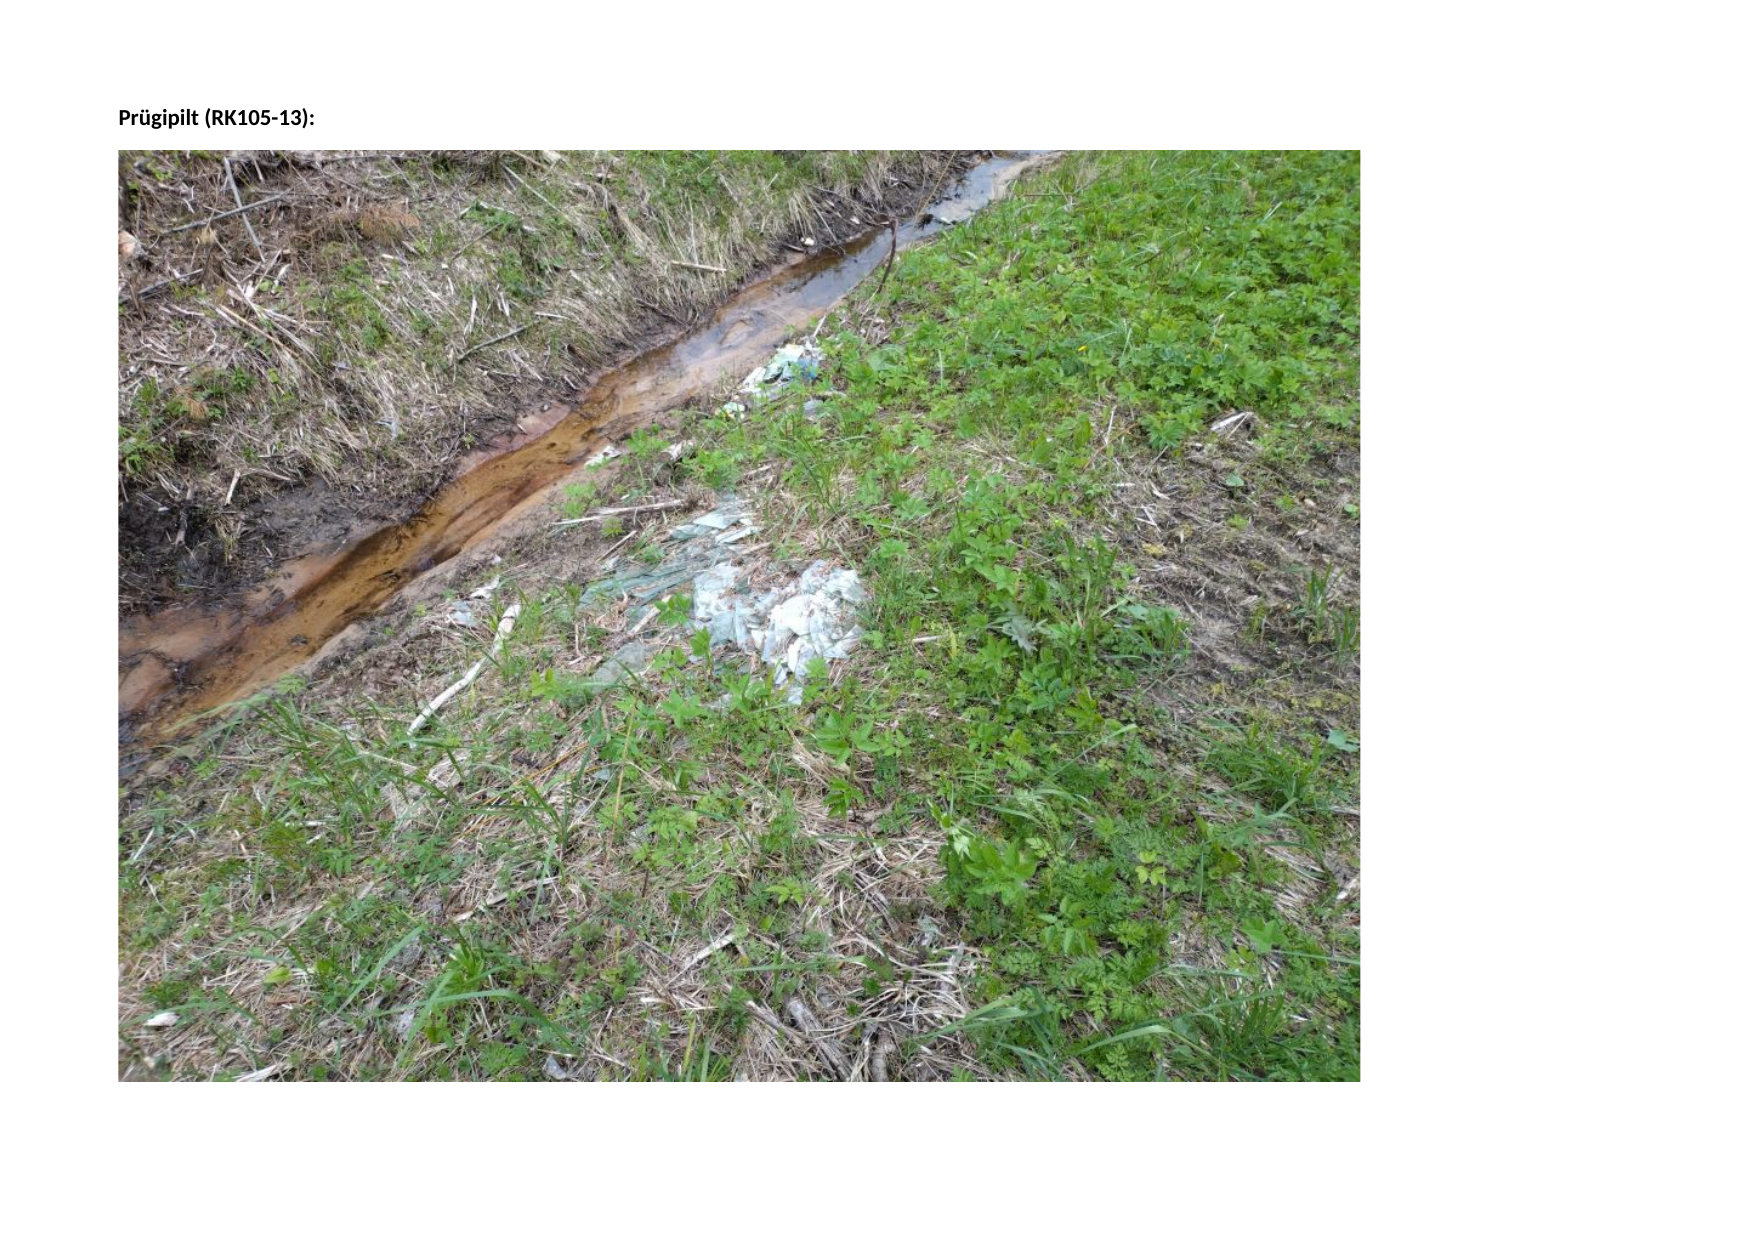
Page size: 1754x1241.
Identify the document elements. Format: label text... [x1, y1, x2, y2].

text Prügipilt (RK105-13): [118, 103, 1606, 131]
picture [118, 150, 1361, 1082]
